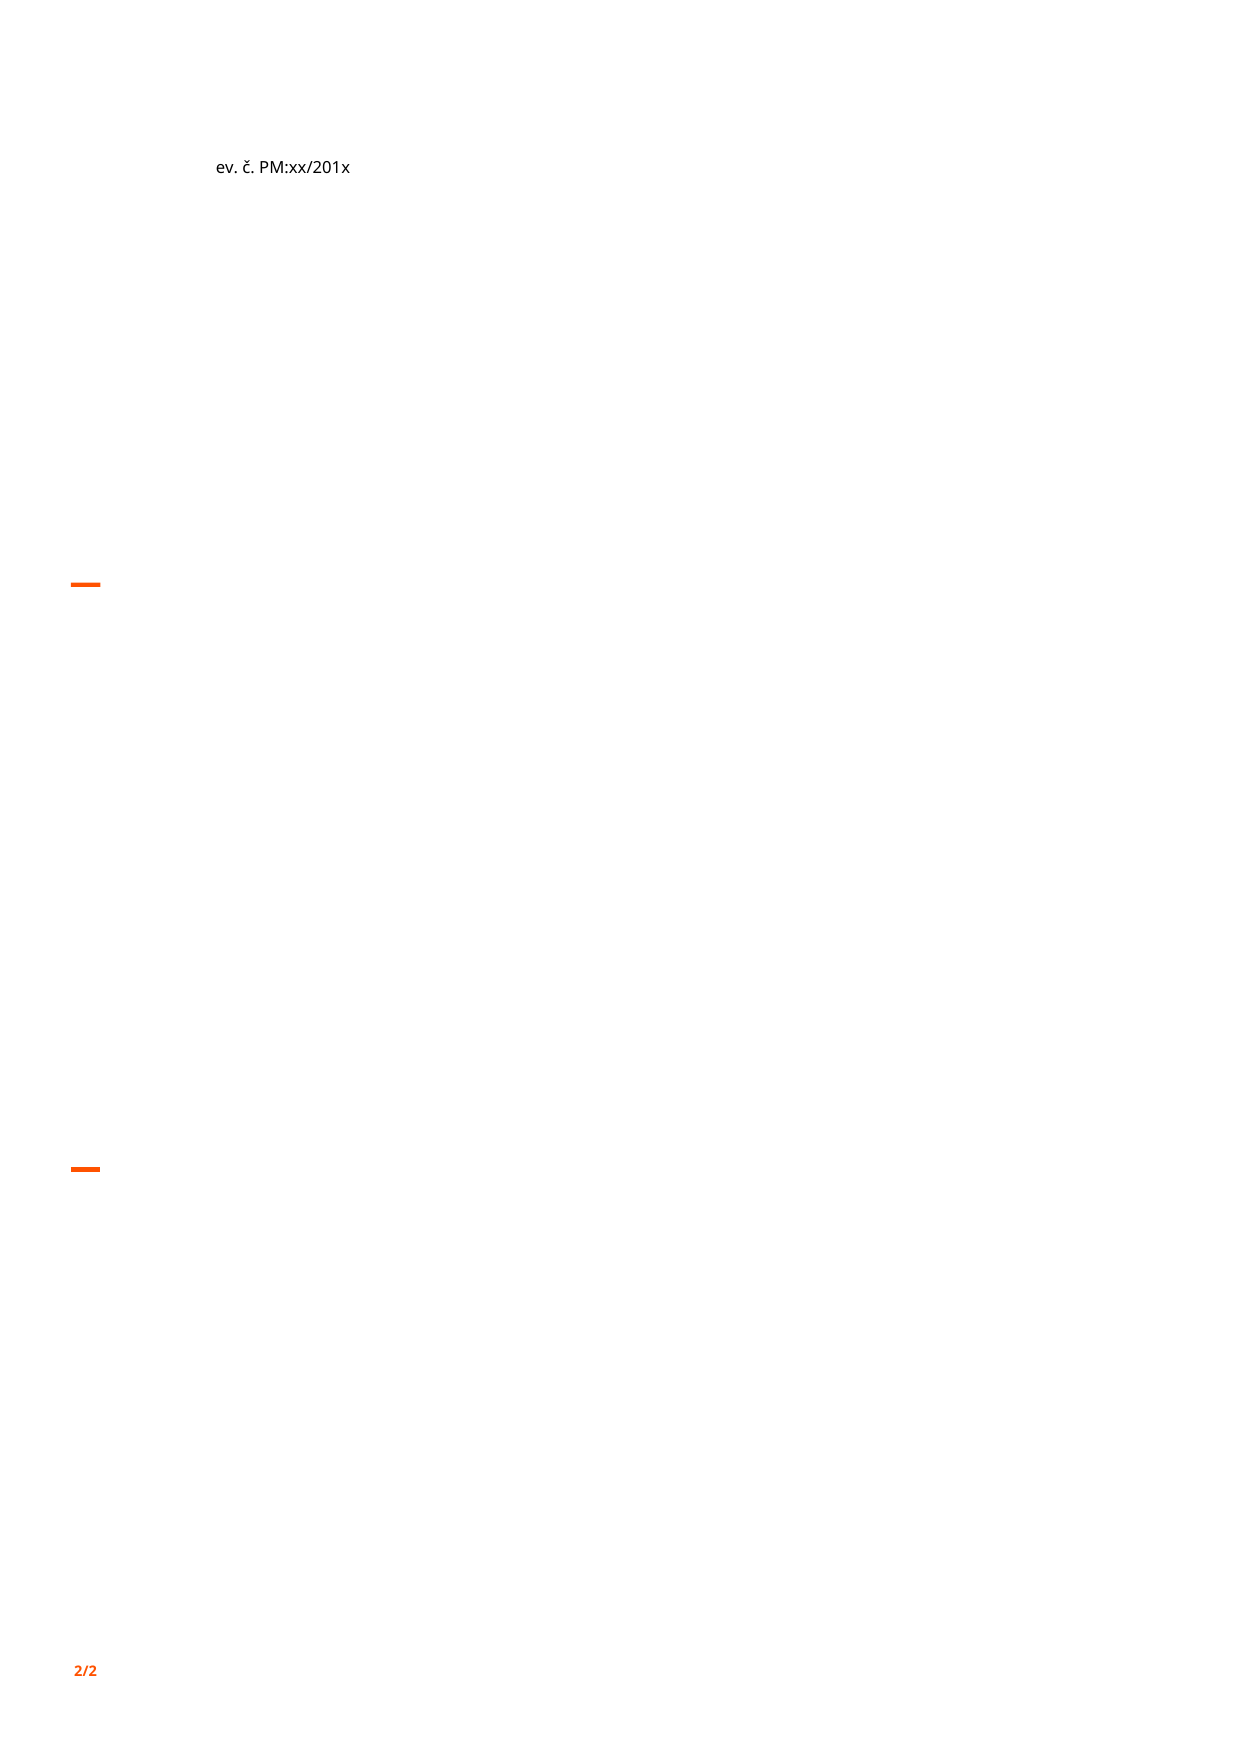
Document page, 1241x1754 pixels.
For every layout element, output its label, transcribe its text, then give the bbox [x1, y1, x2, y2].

text ev. č. PM:xx/201x [216, 155, 1122, 178]
